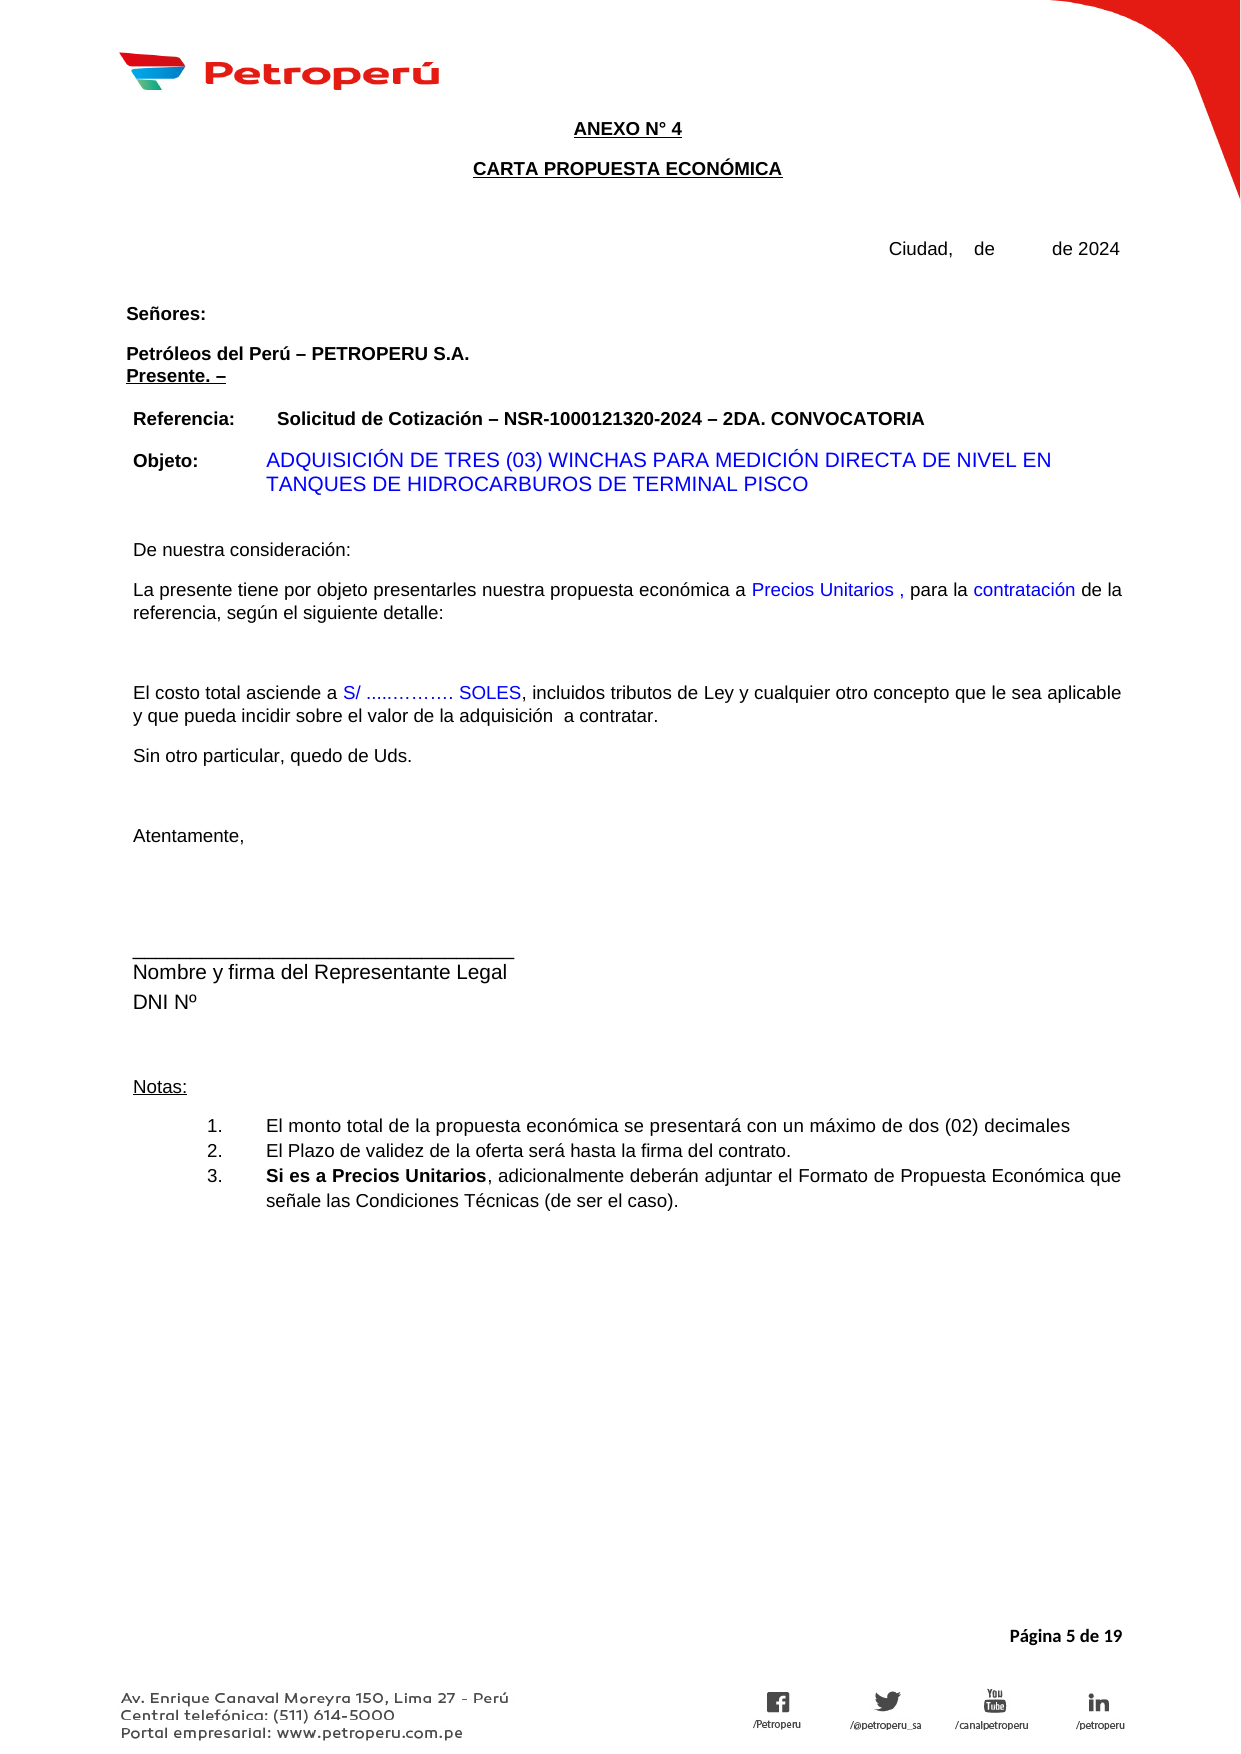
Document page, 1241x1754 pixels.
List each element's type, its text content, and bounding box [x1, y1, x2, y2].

text Objeto: ADQUISICIÓN DE TRES (03) WINCHAS PARA MEDICIÓN DIRECTA DE NIVEL EN TANQUES DE HIDROCARBUROS DE TERMINAL PISCO [133, 448, 1122, 496]
text CARTA PROPUESTA ECONÓMICA [133, 158, 1122, 180]
text Referencia: Solicitud de Cotización – NSR-1000121320-2024 – 2DA. CONVOCATORIA [133, 408, 1122, 429]
picture [2, 1680, 1241, 1754]
list El Plazo de validez de la oferta será hasta la firma del contrato. [207, 1140, 1122, 1162]
text Ciudad, de de 2024 [724, 238, 1120, 259]
text Presente. – [126, 364, 1120, 386]
text El costo total asciende a S/ .....………. SOLES, incluidos tributos de Ley y cualquier otro concepto que le sea aplicable y que pueda incidir sobre el valor de la adquisición a contratar. [133, 682, 1122, 726]
list El monto total de la propuesta económica se presentará con un máximo de dos (02) decimales [207, 1115, 1122, 1137]
text Sin otro particular, quedo de Uds. [133, 745, 1122, 766]
text De nuestra consideración: [133, 539, 1122, 560]
text ANEXO N° 4 [133, 118, 1122, 140]
text La presente tiene por objeto presentarles nuestra propuesta económica a Precios Unitarios , para la contratación de la referencia, según el siguiente detalle: [133, 578, 1122, 623]
text Notas: [133, 1075, 1122, 1097]
text Atentamente, [133, 824, 1122, 846]
text Petróleos del Perú – PETROPERU S.A. [126, 343, 1120, 364]
list Si es a Precios Unitarios, adicionalmente deberán adjuntar el Formato de Propuesta Económica que señale las Condiciones Técnicas (de ser el caso). [207, 1165, 1122, 1211]
picture [1, 0, 1241, 209]
text Señores: [126, 303, 1120, 325]
